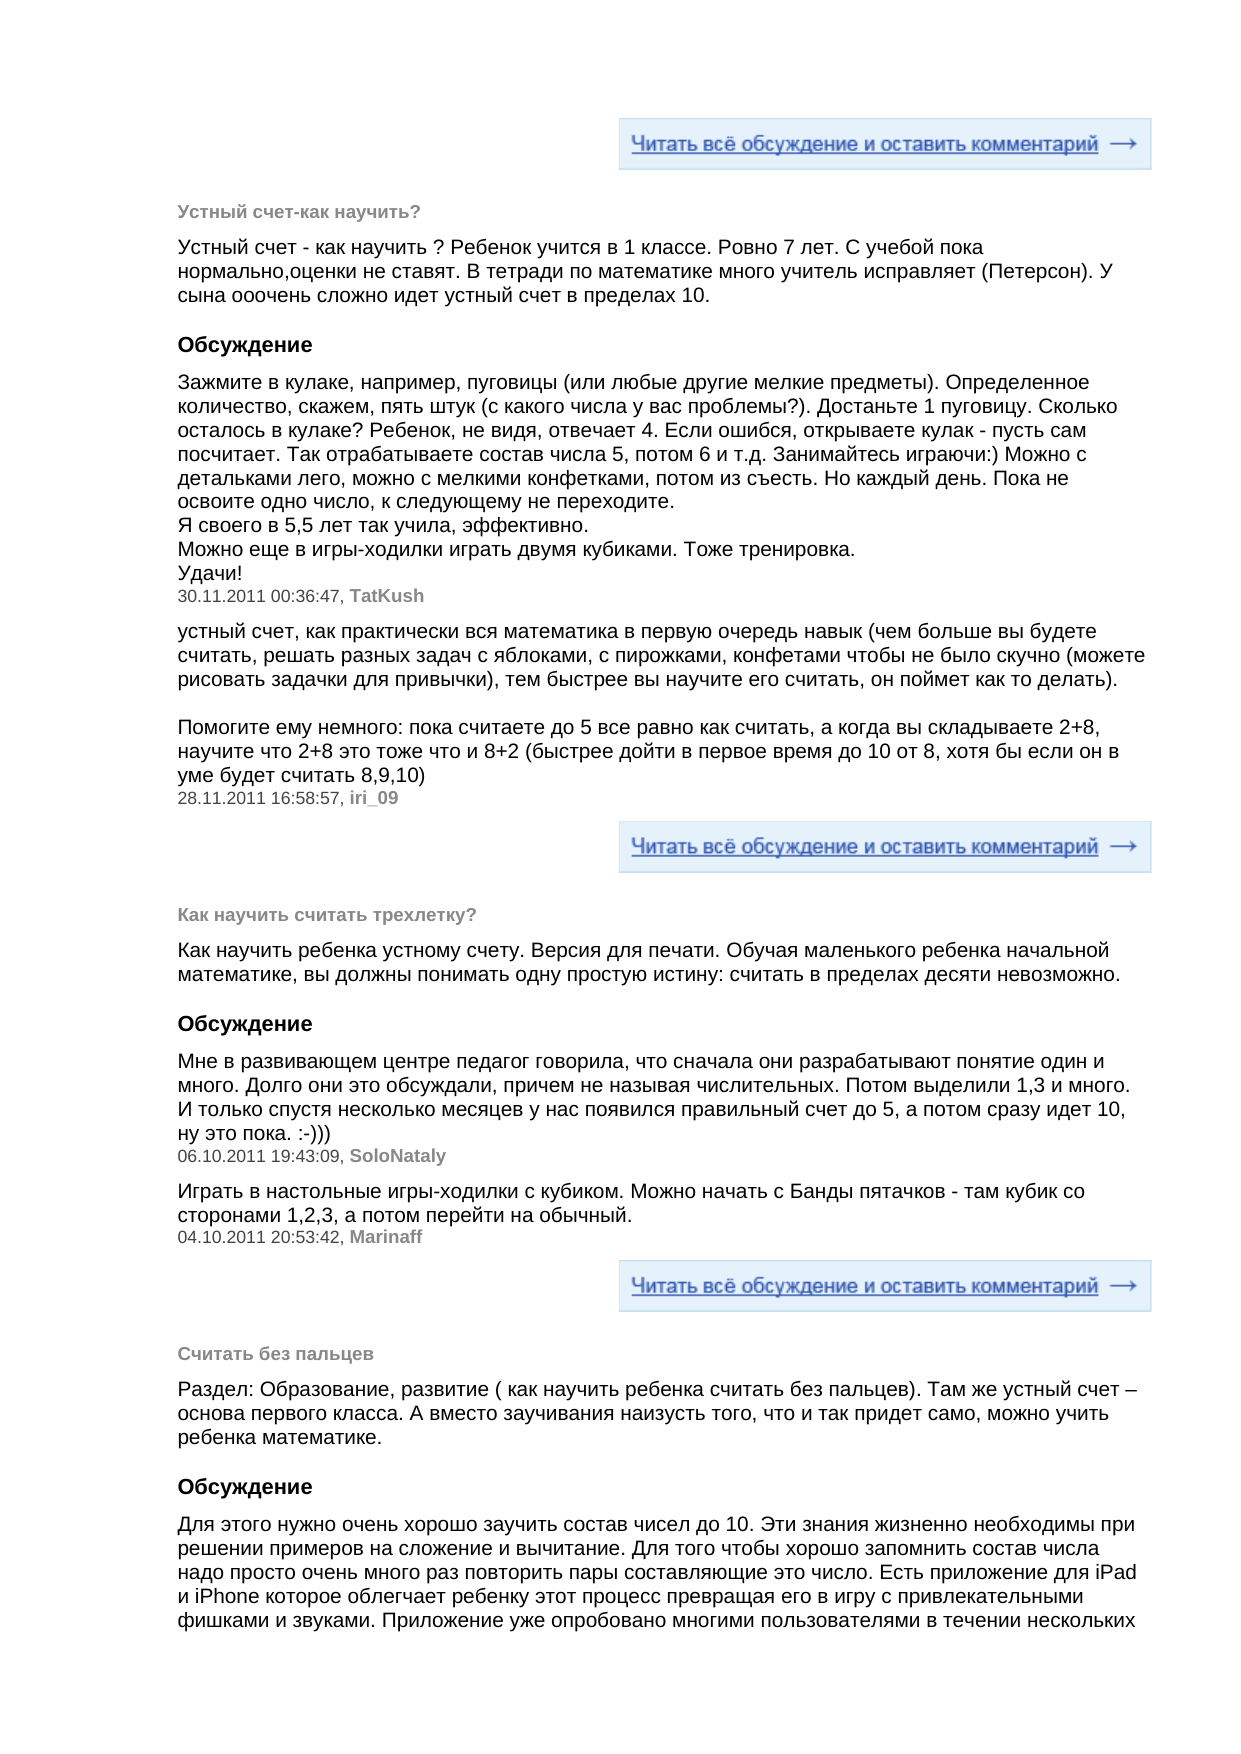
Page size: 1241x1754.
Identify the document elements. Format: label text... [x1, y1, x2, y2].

text Играть в настольные игры-ходилки с кубиком. Можно начать с Банды пятачков - там кубик со сторонами 1,2,3, а потом перейти на обычный. [177, 1178, 1152, 1226]
text Устный счет-как научить? [177, 201, 1152, 222]
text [177, 1512, 1152, 1632]
text Обсуждение [177, 332, 1152, 357]
text Обсуждение [177, 1474, 1152, 1499]
text устный счет, как практически вся математика в первую очередь навык (чем больше вы будете считать, решать разных задач с яблоками, с пирожками, конфетами чтобы не было скучно (можете рисовать задачки для привычки), тем быстрее вы научите его считать, он поймет как то делать). Помогите ему немного: пока считаете до 5 все равно как считать, а когда вы складываете 2+8, научите что 2+8 это тоже что и 8+2 (быстрее дойти в первое время до 10 от 8, хотя бы если он в уме будет считать 8,9,10) [177, 619, 1152, 787]
text 04.10.2011 20:53:42, Marinaff [177, 1226, 1152, 1248]
text Как научить ребенка устному счету. Версия для печати. Обучая маленького ребенка начальной математике, вы должны понимать одну простую истину: считать в пределах десяти невозможно. [177, 938, 1152, 986]
picture [618, 118, 1152, 170]
text Устный счет - как научить ? Ребенок учится в 1 классе. Ровно 7 лет. С учебой пока нормально,оценки не ставят. В тетради по математике много учитель исправляет (Петерсон). У сына ооочень сложно идет устный счет в пределах 10. [177, 235, 1152, 307]
text Считать без пальцев [177, 1343, 1152, 1365]
text 28.11.2011 16:58:57, iri_09 [177, 787, 1152, 808]
text 06.10.2011 19:43:09, SoloNataly [177, 1144, 1152, 1166]
text 30.11.2011 00:36:47, TatKush [177, 585, 1152, 607]
text Раздел: Образование, развитие ( как научить ребенка считать без пальцев). Там же устный счет – основа первого класса. А вместо заучивания наизусть того, что и так придет само, можно учить ребенка математике. [177, 1377, 1152, 1449]
text Обсуждение [177, 1011, 1152, 1036]
text Зажмите в кулаке, например, пуговицы (или любые другие мелкие предметы). Определенное количество, скажем, пять штук (с какого числа у вас проблемы?). Достаньте 1 пуговицу. Сколько осталось в кулаке? Ребенок, не видя, отвечает 4. Если ошибся, открываете кулак - пусть сам посчитает. Так отрабатываете состав числа 5, потом 6 и т.д. Занимайтесь играючи:) Можно с детальками лего, можно с мелкими конфетками, потом из съесть. Но каждый день. Пока не освоите одно число, к следующему не переходите. Я своего в 5,5 лет так учила, эффективно. Можно еще в игры-ходилки играть двумя кубиками. Тоже тренировка. Удачи! [177, 369, 1152, 585]
picture [618, 821, 1152, 873]
picture [618, 1260, 1152, 1312]
text Мне в развивающем центре педагог говорила, что сначала они разрабатывают понятие один и много. Долго они это обсуждали, причем не называя числительных. Потом выделили 1,3 и много. И только спустя несколько месяцев у нас появился правильный счет до 5, а потом сразу идет 10, ну это пока. :-))) [177, 1048, 1152, 1144]
text Как научить считать трехлетку? [177, 904, 1152, 925]
